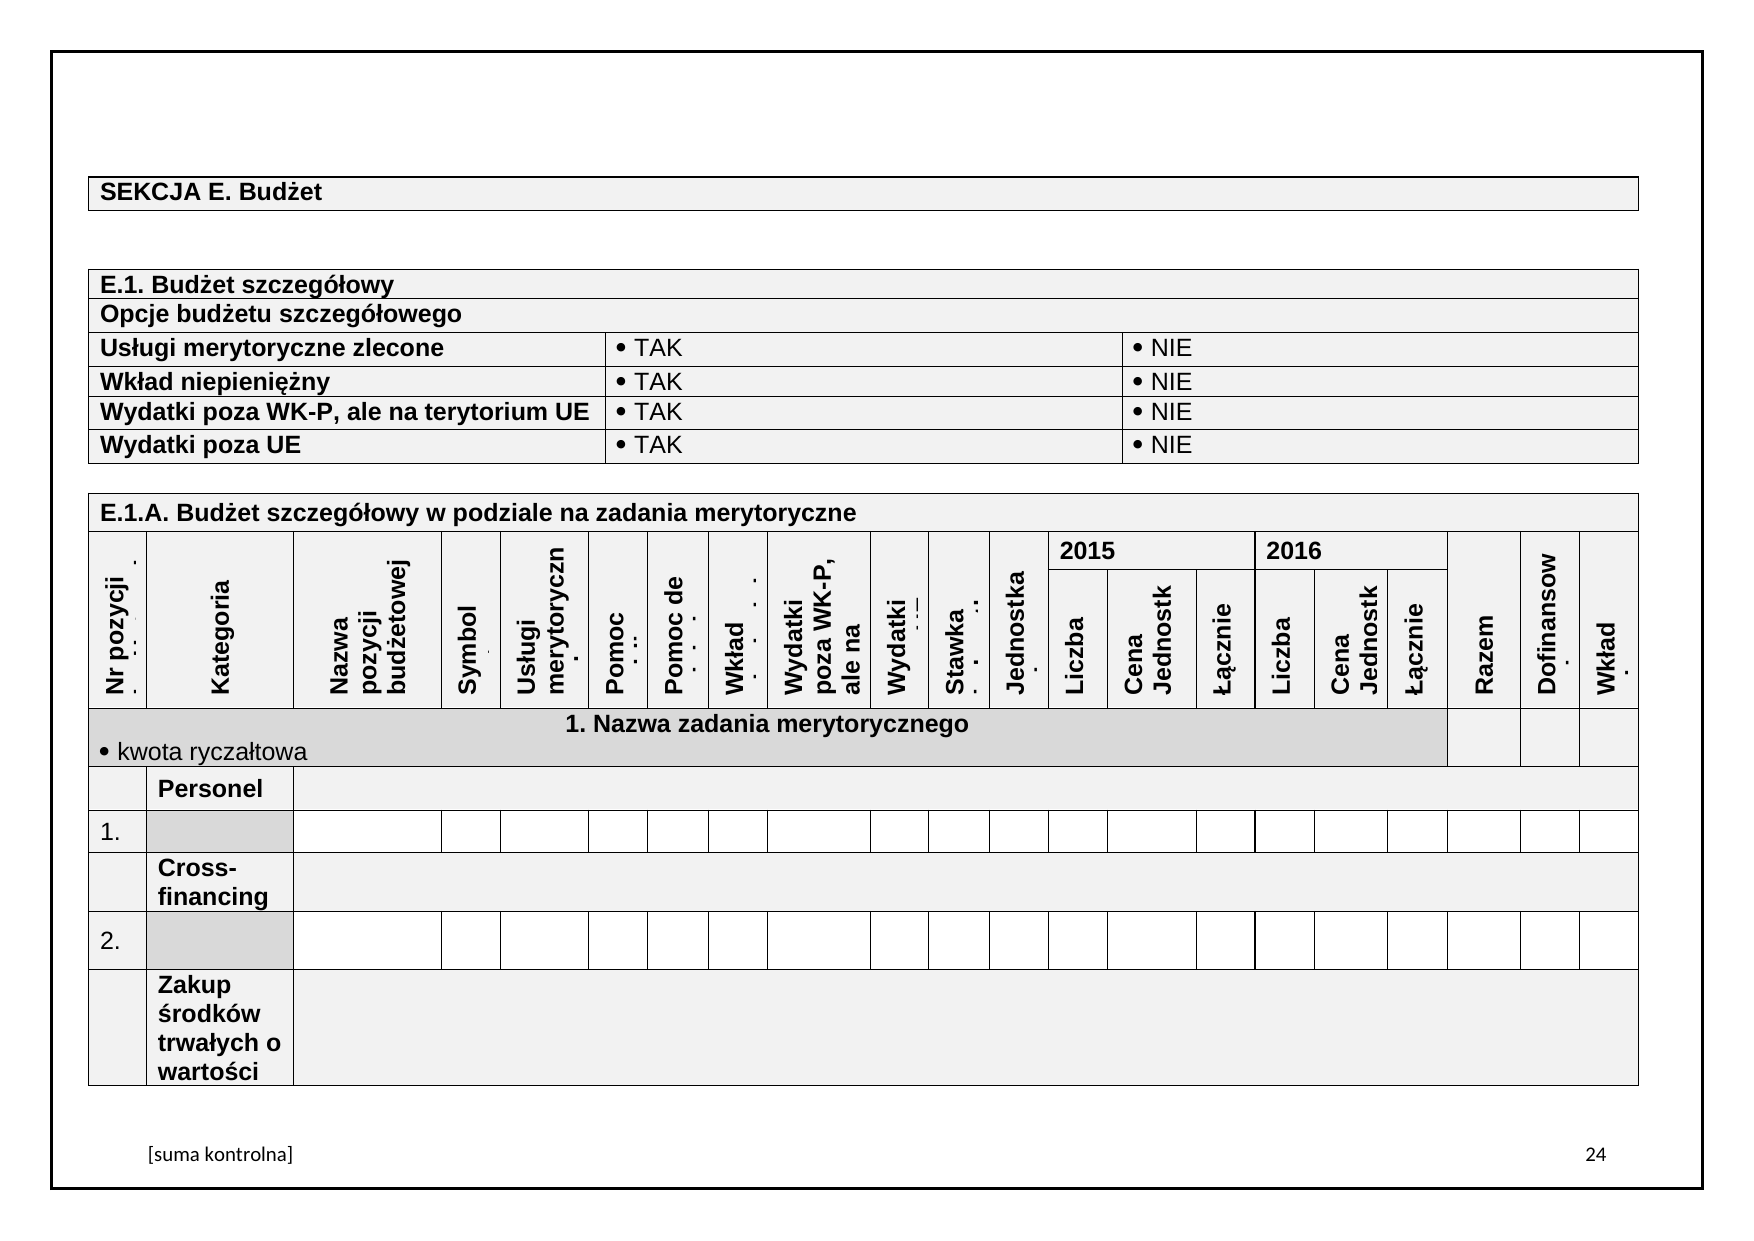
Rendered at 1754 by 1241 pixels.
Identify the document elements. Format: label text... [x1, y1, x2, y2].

table_cell [294, 912, 441, 969]
table_cell Razem [1448, 532, 1520, 707]
table_cell [294, 811, 441, 852]
table_cell [1580, 709, 1638, 766]
table_cell Opcje budżetu szczegółowego [89, 299, 1638, 332]
table_cell [1256, 912, 1314, 969]
table_cell Wkład niepieniężny [709, 532, 767, 707]
table_cell Jednostka miary [990, 532, 1048, 707]
table_cell [147, 811, 293, 852]
table_cell [1521, 709, 1579, 766]
table_cell [648, 811, 708, 852]
table_cell [1256, 811, 1314, 852]
table_cell [1448, 912, 1520, 969]
table_cell [768, 811, 870, 852]
table_cell [294, 970, 1638, 1085]
table_cell [294, 853, 1638, 911]
table_cell [89, 853, 146, 911]
table_cell [1580, 811, 1638, 852]
table_cell [294, 767, 1638, 809]
table_cell Wydatki poza WK-P, ale na terytorium UE [768, 532, 870, 707]
table_cell Nr pozycji budżetowej [89, 532, 146, 707]
table_header E.1. Budżet szczegółowy [89, 270, 1638, 298]
table_cell Wydatki poza UE [871, 532, 928, 707]
table_cell [990, 912, 1048, 969]
table_cell [501, 912, 588, 969]
table_cell Łącznie [1388, 570, 1447, 707]
table_cell Stawka jednostkowa [929, 532, 989, 707]
table_cell Liczba [1256, 570, 1314, 707]
table_cell [1388, 912, 1447, 969]
table_cell 1. Nazwa zadania merytorycznego kwota ryczałtowa [89, 709, 1447, 766]
table_cell [1521, 811, 1579, 852]
table_cell [1315, 811, 1387, 852]
table_cell [147, 912, 293, 969]
table_cell Cross-financing [147, 853, 293, 911]
table_cell [589, 912, 647, 969]
table_cell [1448, 811, 1520, 852]
table_cell Wkład niepieniężny [89, 367, 605, 396]
table_cell [1049, 811, 1107, 852]
table_cell NIE [1123, 367, 1638, 396]
table_cell [442, 912, 500, 969]
table_cell [442, 811, 500, 852]
table_cell 2015 [1049, 532, 1254, 569]
table_cell Wkład własny [1580, 532, 1638, 707]
table_cell Łącznie [1197, 570, 1254, 707]
table_cell [1197, 811, 1254, 852]
table_cell 2. [89, 912, 146, 969]
table_cell NIE [1123, 397, 1638, 429]
table_cell [501, 811, 588, 852]
table_cell Nazwa pozycji budżetowej [294, 532, 441, 707]
table_cell [709, 912, 767, 969]
table_cell NIE [1123, 333, 1638, 366]
table_cell [1197, 912, 1254, 969]
table_cell Kategoria [147, 532, 293, 707]
table_cell [929, 912, 989, 969]
table_cell TAK [606, 367, 1122, 396]
table_cell [990, 811, 1048, 852]
table_cell Symbol partnera [442, 532, 500, 707]
table_cell Usługi merytoryczne zlecone [89, 333, 605, 366]
table_cell [589, 811, 647, 852]
table_cell [89, 970, 146, 1085]
table_cell [1049, 912, 1107, 969]
table_cell [709, 811, 767, 852]
table_cell Usługi merytoryczne zlecone [501, 532, 588, 707]
table_cell Wydatki poza WK-P, ale na terytorium UE [89, 397, 605, 429]
table_cell [1388, 811, 1447, 852]
table_cell [1521, 912, 1579, 969]
table_cell TAK [606, 333, 1122, 366]
table_cell [1108, 811, 1196, 852]
table_cell Cena Jednostkowa [1108, 570, 1196, 707]
table_cell [1108, 912, 1196, 969]
table_cell Personel [147, 767, 293, 809]
table_cell [89, 767, 146, 809]
table_cell [1448, 709, 1520, 766]
table_cell Pomoc de minimis [648, 532, 708, 707]
table_header E.1.A. Budżet szczegółowy w podziale na zadania merytoryczne [89, 494, 1638, 531]
table_cell TAK [606, 397, 1122, 429]
table_cell Wydatki poza UE [89, 430, 605, 463]
table_cell [871, 811, 928, 852]
table_cell NIE [1123, 430, 1638, 463]
table_cell [1580, 912, 1638, 969]
table_cell [929, 811, 989, 852]
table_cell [147, 970, 293, 1085]
table_cell [1315, 912, 1387, 969]
table_cell Pomoc publiczna [589, 532, 647, 707]
table_cell 1. [89, 811, 146, 852]
table_header SEKCJA E. Budżet [89, 178, 1638, 210]
table_cell Liczba [1049, 570, 1107, 707]
table_cell [648, 912, 708, 969]
table_cell [768, 912, 870, 969]
table_cell TAK [606, 430, 1122, 463]
table_cell Cena Jednostkowa [1315, 570, 1387, 707]
table_cell 2016 [1256, 532, 1447, 569]
table_cell Dofinansowanie [1521, 532, 1579, 707]
table_cell [871, 912, 928, 969]
